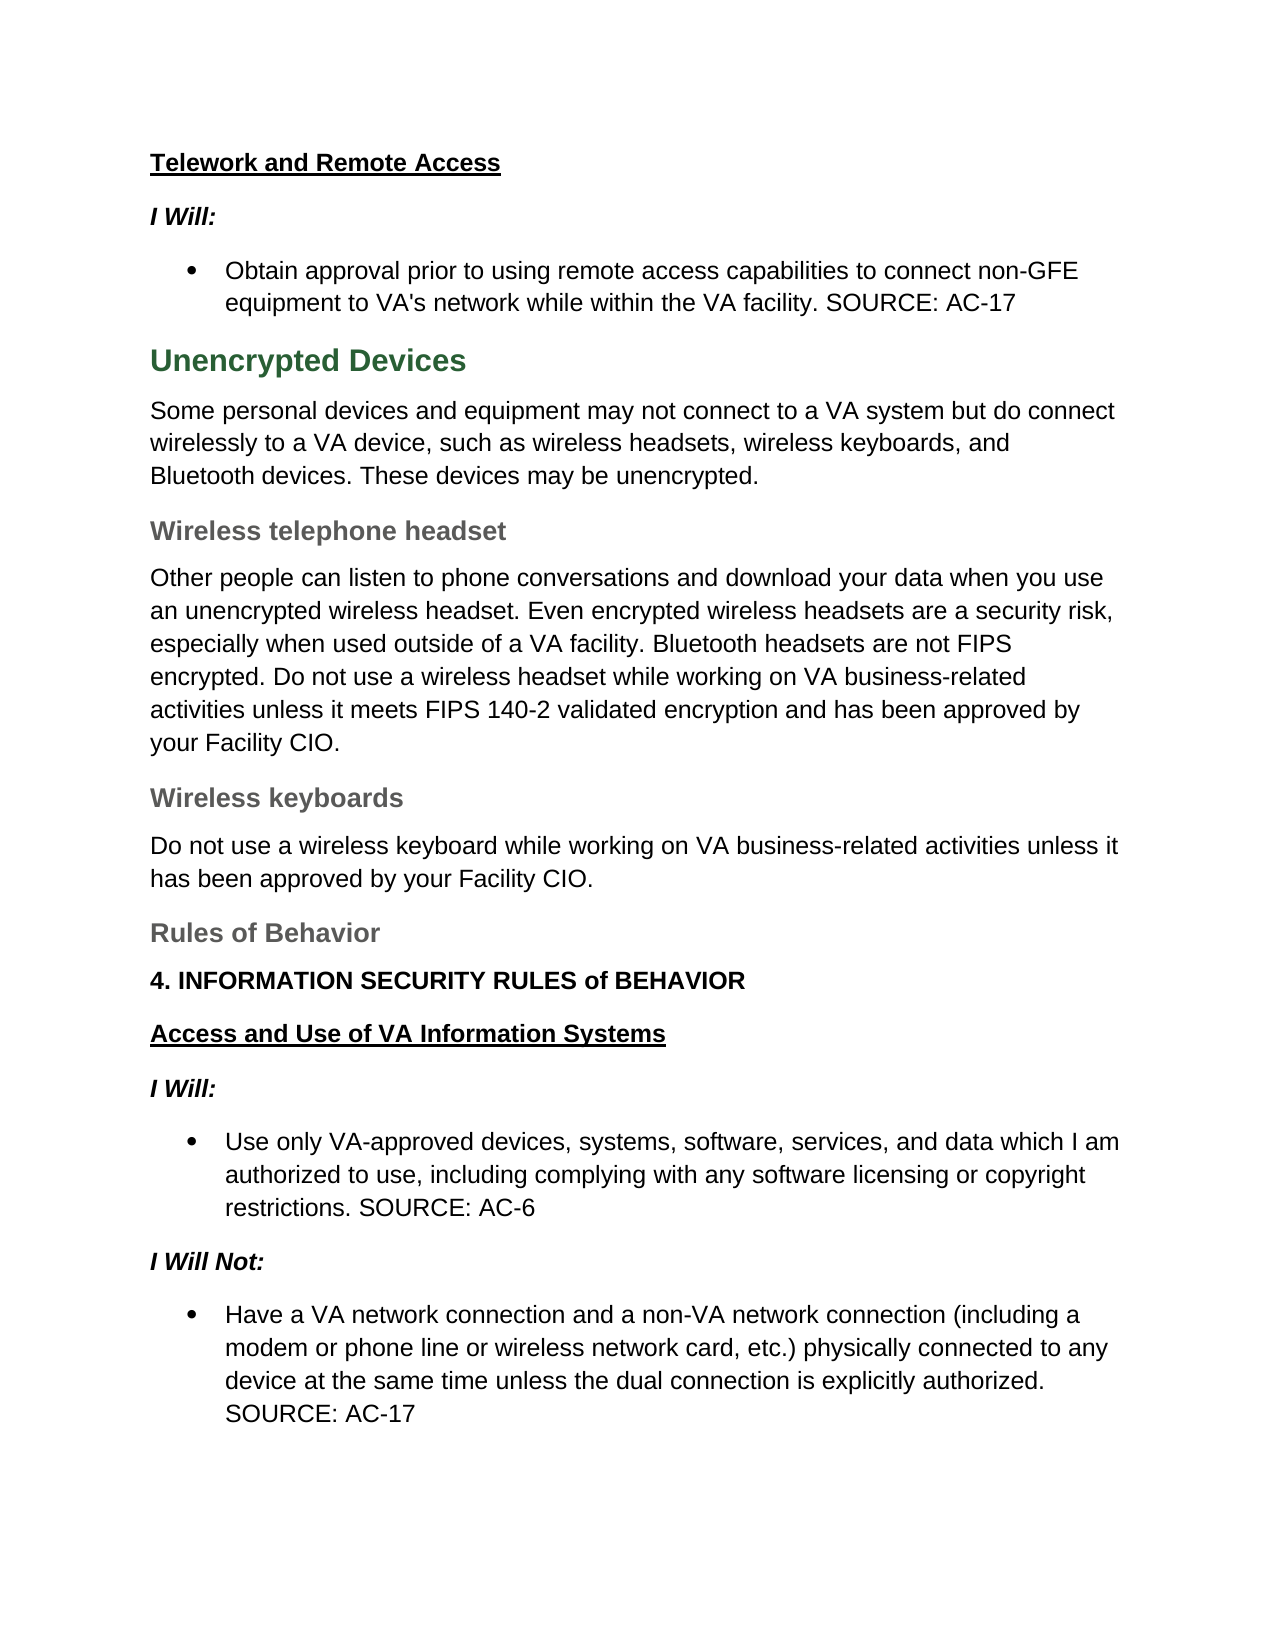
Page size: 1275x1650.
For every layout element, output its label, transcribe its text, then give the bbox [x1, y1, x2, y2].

list Obtain approval prior to using remote access capabilities to connect non-GFE equipment to VA's network while within the VA facility. SOURCE: AC-17 [187, 256, 1082, 317]
subtitle Telework and Remote Access [150, 148, 1275, 177]
text Some personal devices and equipment may not connect to a VA system but do connect wirelessly to a VA device, such as wireless headsets, wireless keyboards, and Bluetooth devices. These devices may be unencrypted. [150, 396, 1115, 490]
list Use only VA-approved devices, systems, software, services, and data which I am authorized to use, including complying with any software licensing or copyright restrictions. SOURCE: AC-6 [187, 1127, 1120, 1222]
subtitle I Will Not: [150, 1247, 1275, 1276]
subtitle I Will: [150, 1074, 1275, 1103]
subtitle I Will: [150, 202, 1275, 231]
text Other people can listen to phone conversations and download your data when you use an unencrypted wireless headset. Even encrypted wireless headsets are a security risk, especially when used outside of a VA facility. Bluetooth headsets are not FIPS encrypted. Do not use a wireless headset while working on VA business-related activities unless it meets FIPS 140-2 validated encryption and has been approved by your Facility CIO. [150, 563, 1115, 757]
subtitle Rules of Behavior [150, 917, 1275, 948]
text Do not use a wireless keyboard while working on VA business-related activities unless it has been approved by your Facility CIO. [150, 831, 1123, 892]
subtitle Unencrypted Devices [150, 342, 1275, 377]
list Have a VA network connection and a non-VA network connection (including a modem or phone line or wireless network card, etc.) physically connected to any device at the same time unless the dual connection is explicitly authorized. SOURCE: AC-17 [187, 1300, 1111, 1427]
subtitle 4. INFORMATION SECURITY RULES of BEHAVIOR Access and Use of VA Information Systems [150, 966, 749, 1048]
subtitle Wireless keyboards [150, 782, 1275, 813]
subtitle Wireless telephone headset [150, 514, 1275, 546]
